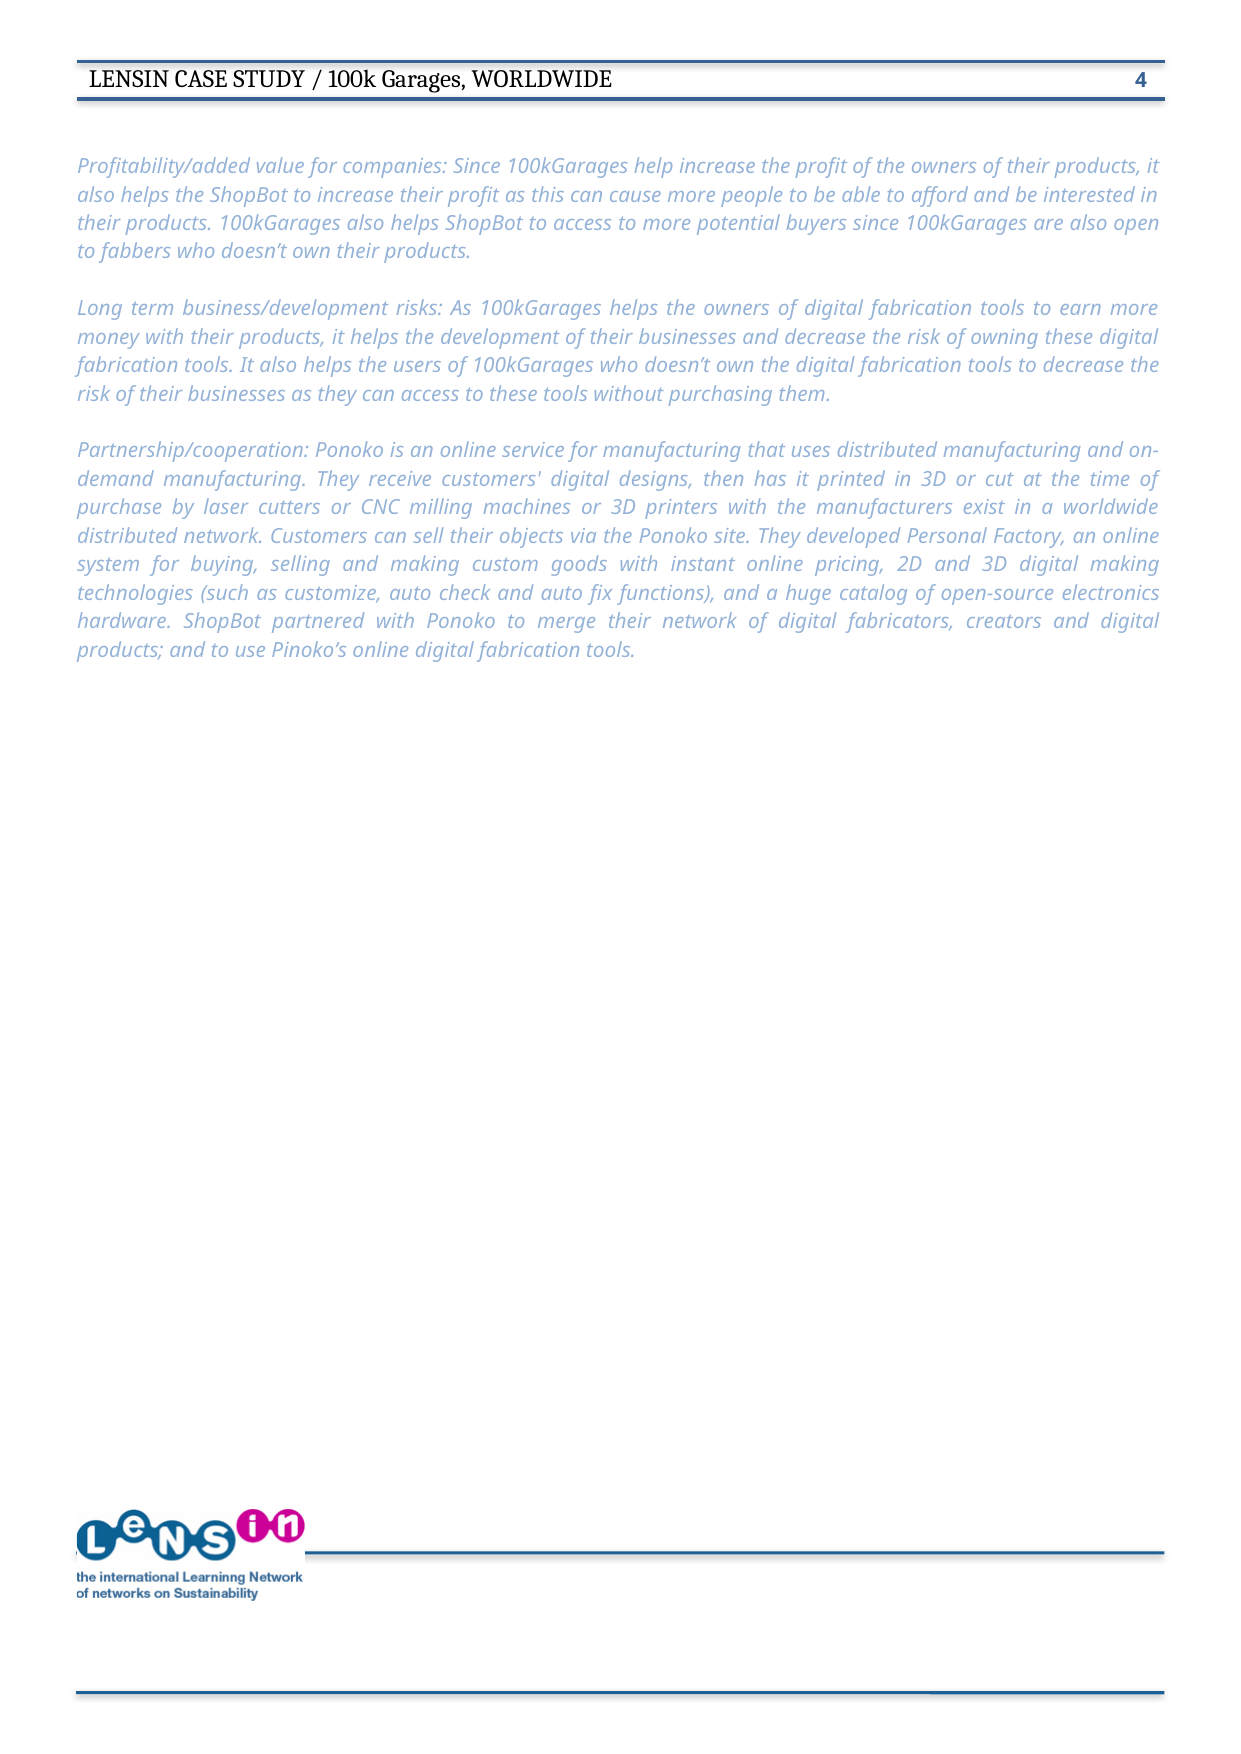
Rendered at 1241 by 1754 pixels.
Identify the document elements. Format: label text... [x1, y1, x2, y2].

text Partnership/cooperation: Ponoko is an online service for manufacturing that uses distributed manufacturing and on-demand manufacturing. They receive customers' digital designs, then has it printed in 3D or cut at the time of purchase by laser cutters or CNC milling machines or 3D printers with the manufacturers exist in a worldwide distributed network. Customers can sell their objects via the Ponoko site. They developed Personal Factory, an online system for buying, selling and making custom goods with instant online pricing, 2D and 3D digital making technologies (such as customize, auto check and auto fix functions), and a huge catalog of open-source electronics hardware. ShopBot partnered with Ponoko to merge their network of digital fabricators, creators and digital products; and to use Pinoko’s online digital fabrication tools. [77, 436, 1163, 663]
text Long term business/development risks: As 100kGarages helps the owners of digital fabrication tools to earn more money with their products, it helps the development of their businesses and decrease the risk of owning these digital fabrication tools. It also helps the users of 100kGarages who doesn’t own the digital fabrication tools to decrease the risk of their businesses as they can access to these tools without purchasing them. [77, 293, 1163, 407]
text Profitability/added value for companies: Since 100kGarages help increase the profit of the owners of their products, it also helps the ShopBot to increase their profit as this can cause more people to be able to afford and be interested in their products. 100kGarages also helps ShopBot to access to more potential buyers since 100kGarages are also open to fabbers who doesn’t own their products. [77, 151, 1163, 265]
picture [76, 1509, 305, 1610]
